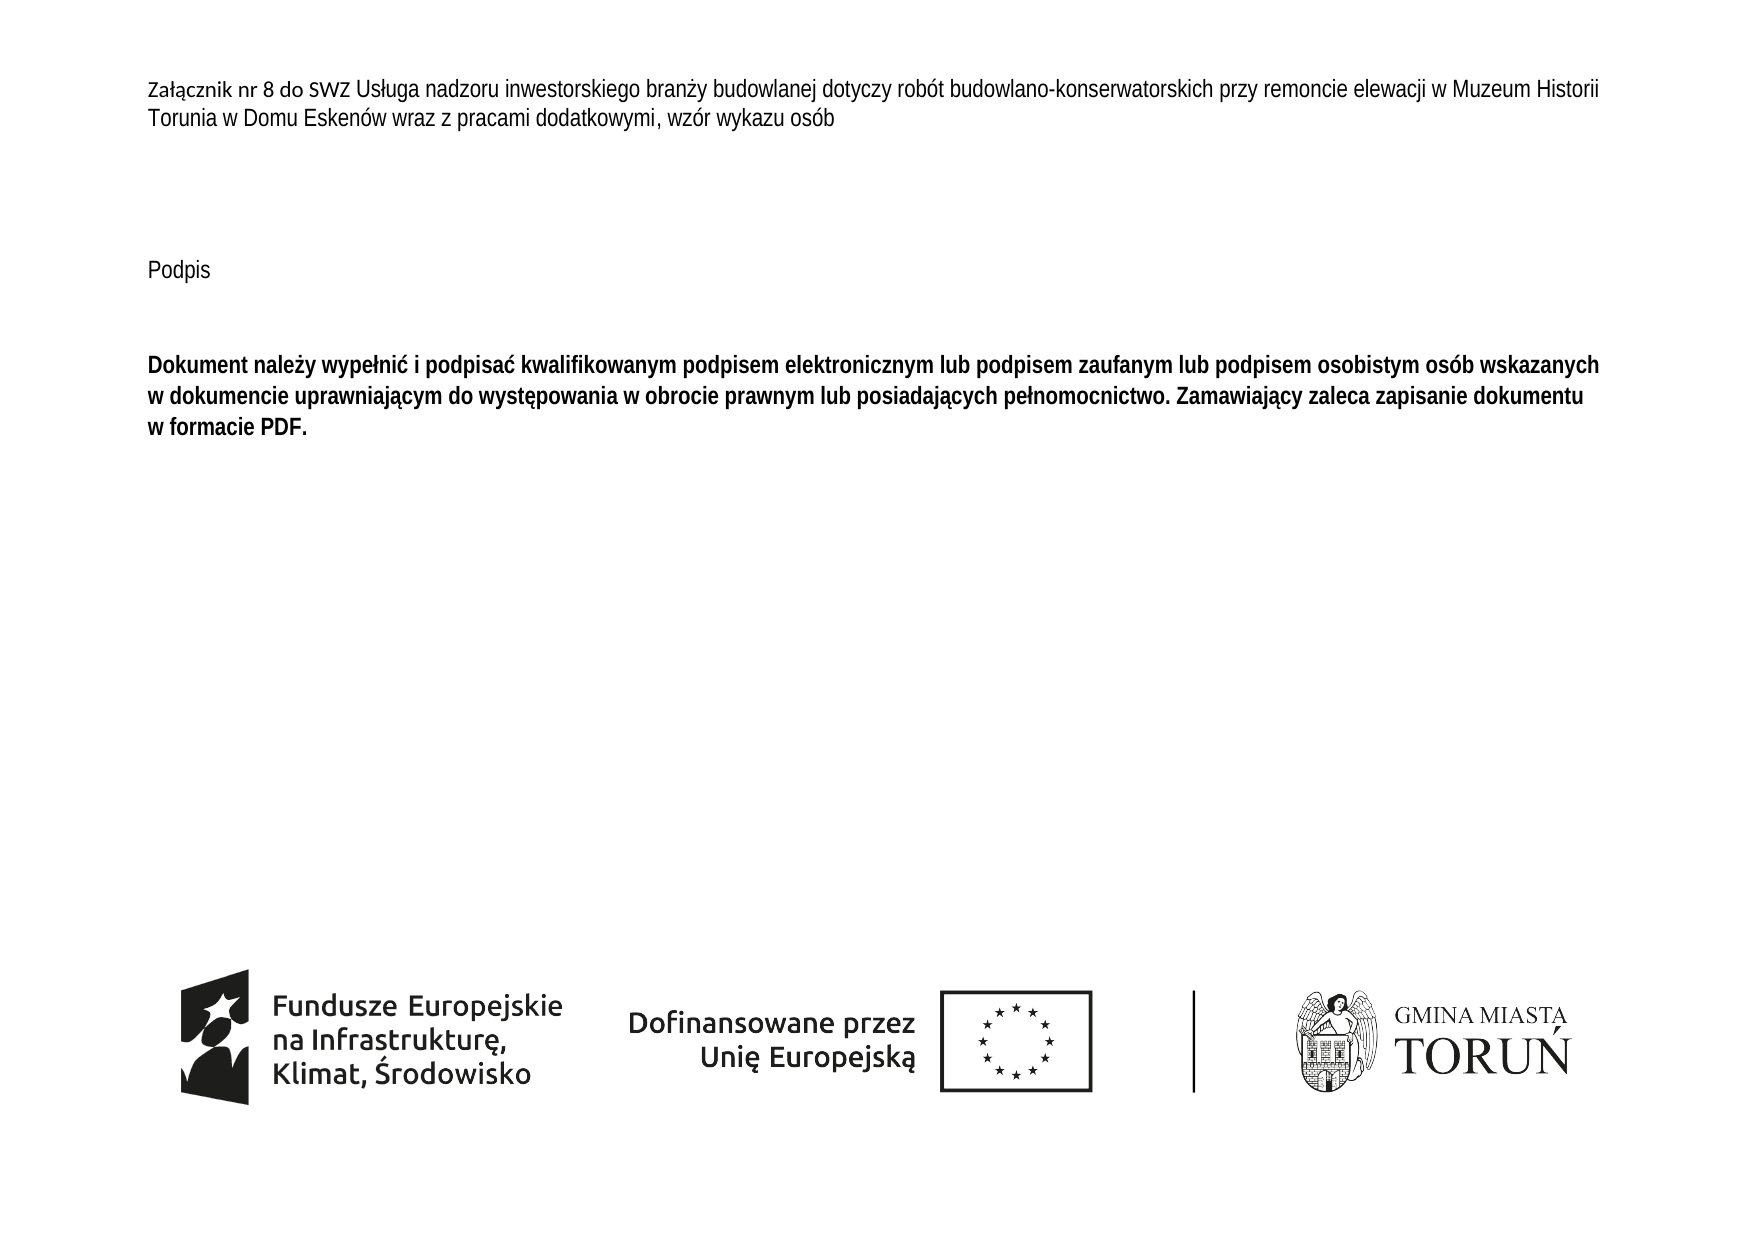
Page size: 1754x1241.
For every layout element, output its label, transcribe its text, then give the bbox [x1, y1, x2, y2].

text Dokument należy wypełnić i podpisać kwalifikowanym podpisem elektronicznym lub podpisem zaufanym lub podpisem osobistym osób wskazanych w dokumencie uprawniającym do występowania w obrocie prawnym lub posiadających pełnomocnictwo. Zamawiający zaleca zapisanie dokumentu w formacie PDF. [148, 350, 1606, 441]
text Podpis [148, 255, 1606, 283]
picture [147, 935, 1608, 1139]
